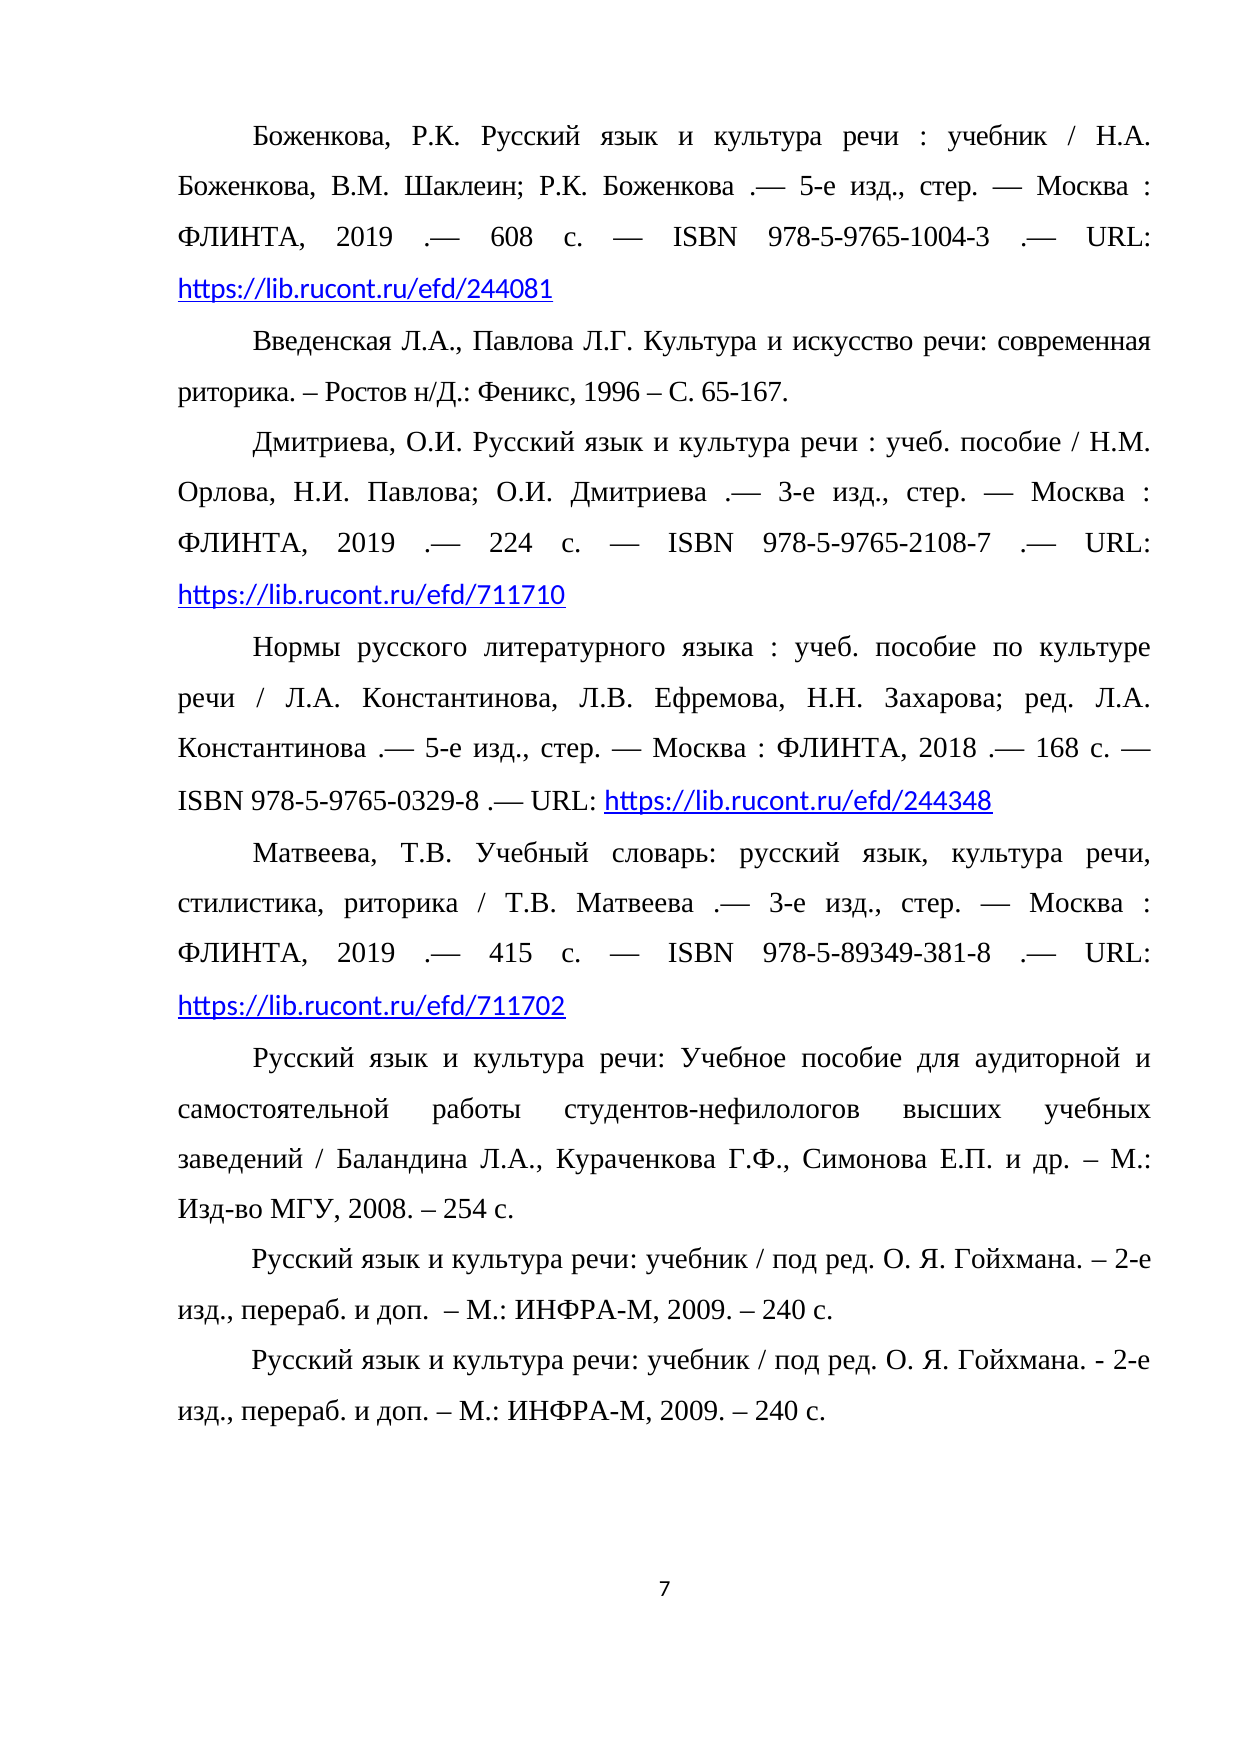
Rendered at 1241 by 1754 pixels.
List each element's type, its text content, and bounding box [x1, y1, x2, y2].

text Дмитриева, О.И. Русский язык и культура речи : учеб. пособие / Н.М. Орлова, Н.И. Павлова; О.И. Дмитриева .— 3-е изд., стер. — Москва : ФЛИНТА, 2019 .— 224 с. — ISBN 978-5-9765-2108-7 .— URL: https://lib.rucont.ru/efd/711710 [177, 424, 1152, 612]
text Русский язык и культура речи: Учебное пособие для аудиторной и самостоятельной работы студентов-нефилологов высших учебных заведений / Баландина Л.А., Кураченкова Г.Ф., Симонова Е.П. и др. – М.: Изд-во МГУ, 2008. – 254 с. [177, 1040, 1152, 1225]
text Матвеева, Т.В. Учебный словарь: русский язык, культура речи, стилистика, риторика / Т.В. Матвеева .— 3-е изд., стер. — Москва : ФЛИНТА, 2019 .— 415 с. — ISBN 978-5-89349-381-8 .— URL: https://lib.rucont.ru/efd/711702 [177, 835, 1152, 1023]
text Русский язык и культура речи: учебник / под ред. О. Я. Гойхмана. – 2-е изд., перераб. и доп. – М.: ИНФРА-М, 2009. – 240 с. [177, 1242, 1152, 1326]
text Введенская Л.А., Павлова Л.Г. Культура и искусство речи: современная риторика. – Ростов н/Д.: Феникс, 1996 – С. 65-167. [177, 323, 1152, 407]
text Русский язык и культура речи: учебник / под ред. О. Я. Гойхмана. - 2-е изд., перераб. и доп. – М.: ИНФРА-М, 2009. – 240 с. [177, 1342, 1152, 1426]
text Боженкова, Р.К. Русский язык и культура речи : учебник / Н.А. Боженкова, В.М. Шаклеин; Р.К. Боженкова .— 5-е изд., стер. — Москва : ФЛИНТА, 2019 .— 608 с. — ISBN 978-5-9765-1004-3 .— URL: https://lib.rucont.ru/efd/244081 [177, 118, 1152, 306]
text Нормы русского литературного языка : учеб. пособие по культуре речи / Л.А. Константинова, Л.В. Ефремова, Н.Н. Захарова; ред. Л.А. Константинова .— 5-е изд., стер. — Москва : ФЛИНТА, 2018 .— 168 с. — ISBN 978-5-9765-0329-8 .— URL: https://lib.rucont.ru/efd/244348 [177, 629, 1152, 817]
